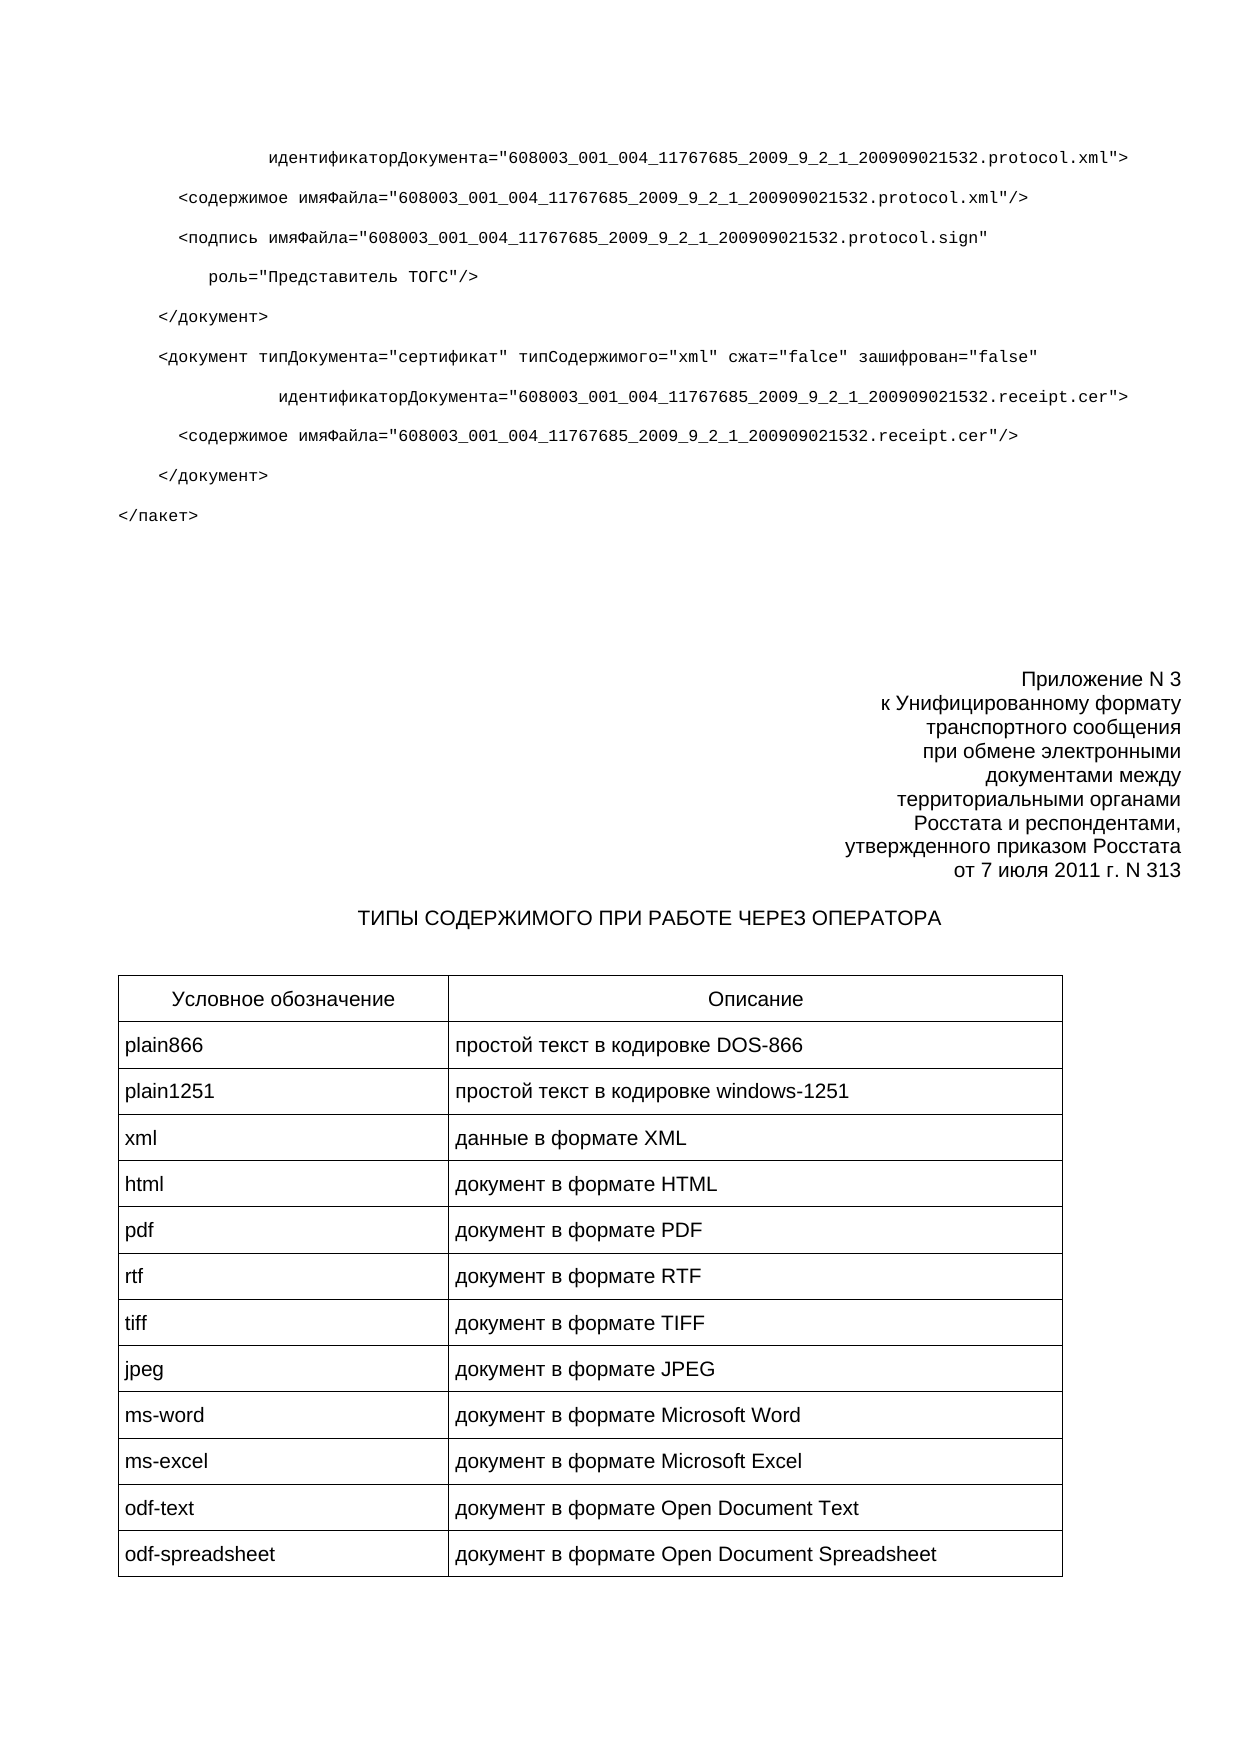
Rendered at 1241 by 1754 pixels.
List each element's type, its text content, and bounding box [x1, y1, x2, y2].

text идентификаторДокумента="608003_001_004_11767685_2009_9_2_1_200909021532.receipt.cer"> [118, 388, 1181, 407]
table_cell документ в формате Open Document Spreadsheet [449, 1531, 1062, 1576]
table_cell pdf [119, 1207, 448, 1252]
text <документ типДокумента="сертификат" типСодержимого="xml" сжат="falce" зашифрован="false" [118, 348, 1181, 367]
table_cell документ в формате PDF [449, 1207, 1062, 1252]
table_cell html [119, 1161, 448, 1206]
table_cell документ в формате HTML [449, 1161, 1062, 1206]
text </пакет> [118, 507, 1181, 526]
table_cell документ в формате TIFF [449, 1300, 1062, 1345]
table_cell plain866 [119, 1022, 448, 1067]
text <подпись имяФайла="608003_001_004_11767685_2009_9_2_1_200909021532.protocol.sign" [118, 229, 1181, 248]
text ТИПЫ СОДЕРЖИМОГО ПРИ РАБОТЕ ЧЕРЕЗ ОПЕРАТОРА [118, 906, 1181, 930]
table_cell tiff [119, 1300, 448, 1345]
table_cell plain1251 [119, 1069, 448, 1114]
table_cell документ в формате Microsoft Excel [449, 1439, 1062, 1484]
table_cell простой текст в кодировке DOS-866 [449, 1022, 1062, 1067]
table_cell документ в формате Open Document Text [449, 1485, 1062, 1530]
table_cell odf-text [119, 1485, 448, 1530]
table_cell jpeg [119, 1346, 448, 1391]
table_cell данные в формате XML [449, 1115, 1062, 1160]
text Приложение N 3 [118, 667, 1181, 691]
table_cell rtf [119, 1254, 448, 1299]
text транспортного сообщения [118, 714, 1181, 738]
table_cell простой текст в кодировке windows-1251 [449, 1069, 1062, 1114]
table_cell документ в формате JPEG [449, 1346, 1062, 1391]
text документами между [118, 762, 1181, 786]
table_cell ms-word [119, 1392, 448, 1437]
table_header Описание [449, 976, 1062, 1021]
table_cell odf-spreadsheet [119, 1531, 448, 1576]
text идентификаторДокумента="608003_001_004_11767685_2009_9_2_1_200909021532.protocol.xml"> [118, 150, 1181, 169]
table_cell документ в формате Microsoft Word [449, 1392, 1062, 1437]
text </документ> [118, 467, 1181, 486]
table_cell xml [119, 1115, 448, 1160]
text территориальными органами [118, 786, 1181, 810]
table_header Условное обозначение [119, 976, 448, 1021]
text <содержимое имяФайла="608003_001_004_11767685_2009_9_2_1_200909021532.protocol.xml"/> [118, 190, 1181, 208]
text утвержденного приказом Росстата [118, 834, 1181, 858]
text к Унифицированному формату [118, 691, 1181, 714]
table_cell ms-excel [119, 1439, 448, 1484]
table_cell документ в формате RTF [449, 1254, 1062, 1299]
text при обмене электронными [118, 738, 1181, 762]
text Росстата и респондентами, [118, 810, 1181, 834]
text роль="Представитель ТОГС"/> [118, 269, 1181, 288]
text от 7 июля 2011 г. N 313 [118, 858, 1181, 882]
text </документ> [118, 309, 1181, 328]
text <содержимое имяФайла="608003_001_004_11767685_2009_9_2_1_200909021532.receipt.cer"/> [118, 428, 1181, 447]
